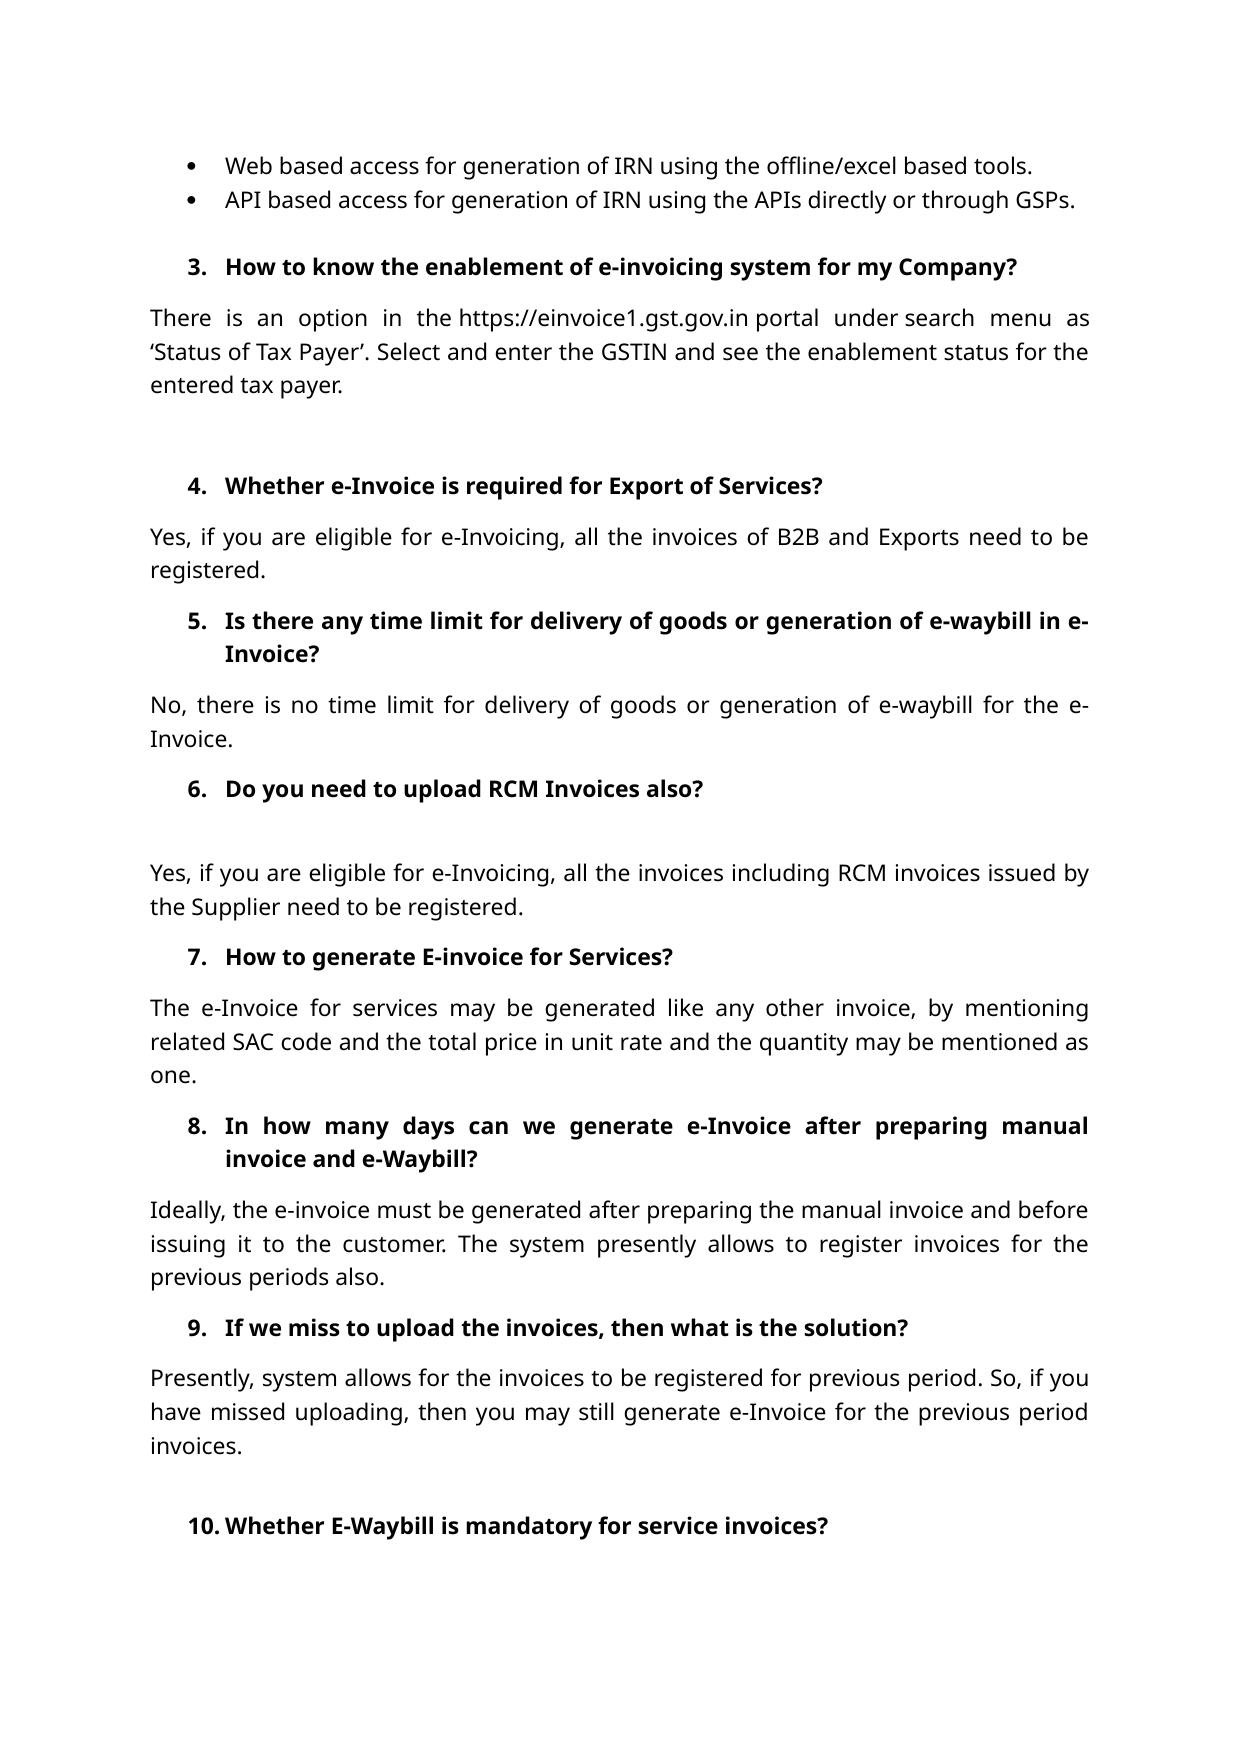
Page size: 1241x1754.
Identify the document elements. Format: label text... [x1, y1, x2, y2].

list Whether E-Waybill is mandatory for service invoices? [187, 1510, 1090, 1541]
text Yes, if you are eligible for e-Invoicing, all the invoices including RCM invoices issued by the Supplier need to be registered. [150, 857, 1090, 922]
list If we miss to upload the invoices, then what is the solution? [187, 1312, 1090, 1343]
list How to know the enablement of e-invoicing system for my Company? [187, 251, 1090, 282]
list Whether e-Invoice is required for Export of Services? [187, 470, 1090, 501]
text There is an option in the https://einvoice1.gst.gov.in portal under search menu as ‘Status of Tax Payer’. Select and enter the GSTIN and see the enablement status for the entered tax payer. [150, 302, 1090, 400]
text Yes, if you are eligible for e-Invoicing, all the invoices of B2B and Exports need to be registered. [150, 520, 1090, 585]
text No, there is no time limit for delivery of goods or generation of e-waybill for the e-Invoice. [150, 689, 1090, 754]
list Do you need to upload RCM Invoices also? [187, 773, 1090, 804]
list Is there any time limit for delivery of goods or generation of e-waybill in e-Invoice? [187, 604, 1090, 669]
list How to generate E-invoice for Services? [187, 941, 1090, 972]
list Web based access for generation of IRN using the offline/excel based tools. [187, 150, 1090, 181]
text Ideally, the e-invoice must be generated after preparing the manual invoice and before issuing it to the customer. The system presently allows to register invoices for the previous periods also. [150, 1194, 1090, 1292]
list API based access for generation of IRN using the APIs directly or through GSPs. [187, 184, 1090, 215]
text The e-Invoice for services may be generated like any other invoice, by mentioning related SAC code and the total price in unit rate and the quantity may be mentioned as one. [150, 992, 1090, 1090]
text Presently, system allows for the invoices to be registered for previous period. So, if you have missed uploading, then you may still generate e-Invoice for the previous period invoices. [150, 1362, 1090, 1461]
list In how many days can we generate e-Invoice after preparing manual invoice and e-Waybill? [187, 1109, 1090, 1174]
